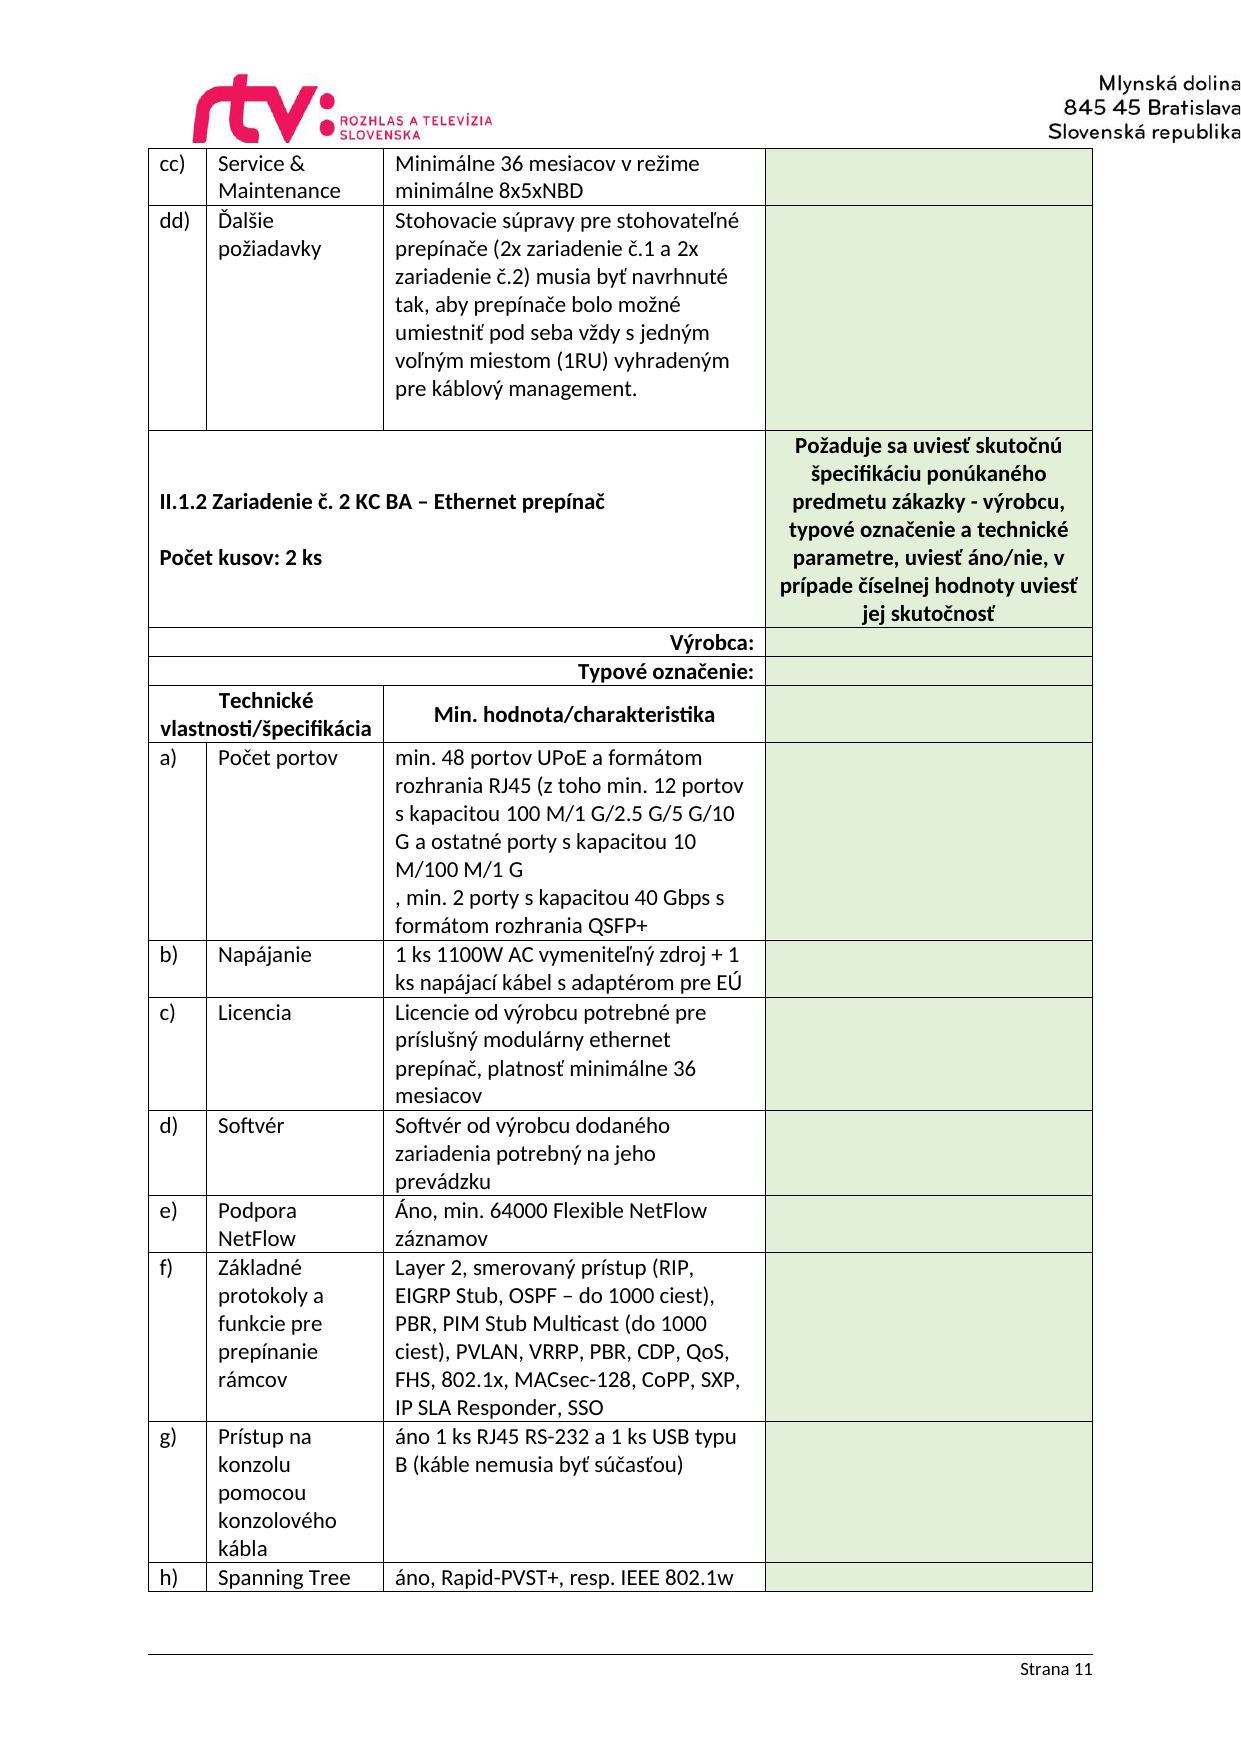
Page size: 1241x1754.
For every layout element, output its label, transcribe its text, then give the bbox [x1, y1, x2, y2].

table_cell h) [149, 1563, 206, 1591]
table_cell f) [149, 1253, 206, 1421]
table_cell dd) [149, 206, 206, 430]
table_cell a) [149, 743, 206, 939]
table_cell Minimálne 36 mesiacov v režime minimálne 8x5xNBD [384, 149, 765, 205]
table_cell Napájanie [207, 941, 383, 997]
table_cell [766, 941, 1092, 997]
table_cell [766, 743, 1092, 939]
table_cell Spanning Tree [207, 1563, 383, 1591]
table_cell [766, 998, 1092, 1110]
table_cell [766, 628, 1092, 656]
table_cell áno 1 ks RJ45 RS-232 a 1 ks USB typu B (káble nemusia byť súčasťou) [384, 1422, 765, 1562]
table_cell Softvér [207, 1111, 383, 1195]
table_cell Min. hodnota/charakteristika [384, 686, 765, 742]
table_cell Požaduje sa uviesť skutočnú špecifikáciu ponúkaného predmetu zákazky - výrobcu, typové označenie a technické parametre, uviesť áno/nie, v prípade číselnej hodnoty uviesť jej skutočnosť [766, 431, 1092, 627]
table_cell áno, Rapid-PVST+, resp. IEEE 802.1w [384, 1563, 765, 1591]
table_cell [766, 149, 1092, 205]
table_cell Technické vlastnosti/špecifikácia [149, 686, 383, 742]
table_cell [766, 1196, 1092, 1252]
table_cell Service & Maintenance [207, 149, 383, 205]
table_cell Licencia [207, 998, 383, 1110]
table_cell [766, 1253, 1092, 1421]
table_cell Softvér od výrobcu dodaného zariadenia potrebný na jeho prevádzku [384, 1111, 765, 1195]
table_cell 1 ks 1100W AC vymeniteľný zdroj + 1 ks napájací kábel s adaptérom pre EÚ [384, 941, 765, 997]
table_cell Podpora NetFlow [207, 1196, 383, 1252]
table_cell Layer 2, smerovaný prístup (RIP, EIGRP Stub, OSPF – do 1000 ciest), PBR, PIM Stub Multicast (do 1000 ciest), PVLAN, VRRP, PBR, CDP, QoS, FHS, 802.1x, MACsec-128, CoPP, SXP, IP SLA Responder, SSO [384, 1253, 765, 1421]
table_cell [766, 686, 1092, 742]
table_cell Stohovacie súpravy pre stohovateľné prepínače (2x zariadenie č.1 a 2x zariadenie č.2) musia byť navrhnuté tak, aby prepínače bolo možné umiestniť pod seba vždy s jedným voľným miestom (1RU) vyhradeným pre káblový management. [384, 206, 765, 430]
table_cell II.1.2 Zariadenie č. 2 KC BA – Ethernet prepínač Počet kusov: 2 ks [149, 431, 765, 627]
table_cell Typové označenie: [149, 657, 765, 685]
table_cell [766, 1422, 1092, 1562]
table_cell min. 48 portov UPoE a formátom rozhrania RJ45 (z toho min. 12 portov s kapacitou 100 M/1 G/2.5 G/5 G/10 G a ostatné porty s kapacitou 10 M/100 M/1 G , min. 2 porty s kapacitou 40 Gbps s formátom rozhrania QSFP+ [384, 743, 765, 939]
table_cell Licencie od výrobcu potrebné pre príslušný modulárny ethernet prepínač, platnosť minimálne 36 mesiacov [384, 998, 765, 1110]
table_cell Výrobca: [149, 628, 765, 656]
table_cell Počet portov [207, 743, 383, 939]
table_cell [766, 657, 1092, 685]
table_cell [766, 1563, 1092, 1591]
table_cell d) [149, 1111, 206, 1195]
table_cell [766, 206, 1092, 430]
table_cell Prístup na konzolu pomocou konzolového kábla [207, 1422, 383, 1562]
table_cell g) [149, 1422, 206, 1562]
table_cell Áno, min. 64000 Flexible NetFlow záznamov [384, 1196, 765, 1252]
table_cell b) [149, 941, 206, 997]
table_cell Základné protokoly a funkcie pre prepínanie rámcov [207, 1253, 383, 1421]
table_cell [766, 1111, 1092, 1195]
table_cell e) [149, 1196, 206, 1252]
table_cell cc) [149, 149, 206, 205]
table_cell Ďalšie požiadavky [207, 206, 383, 430]
table_cell c) [149, 998, 206, 1110]
